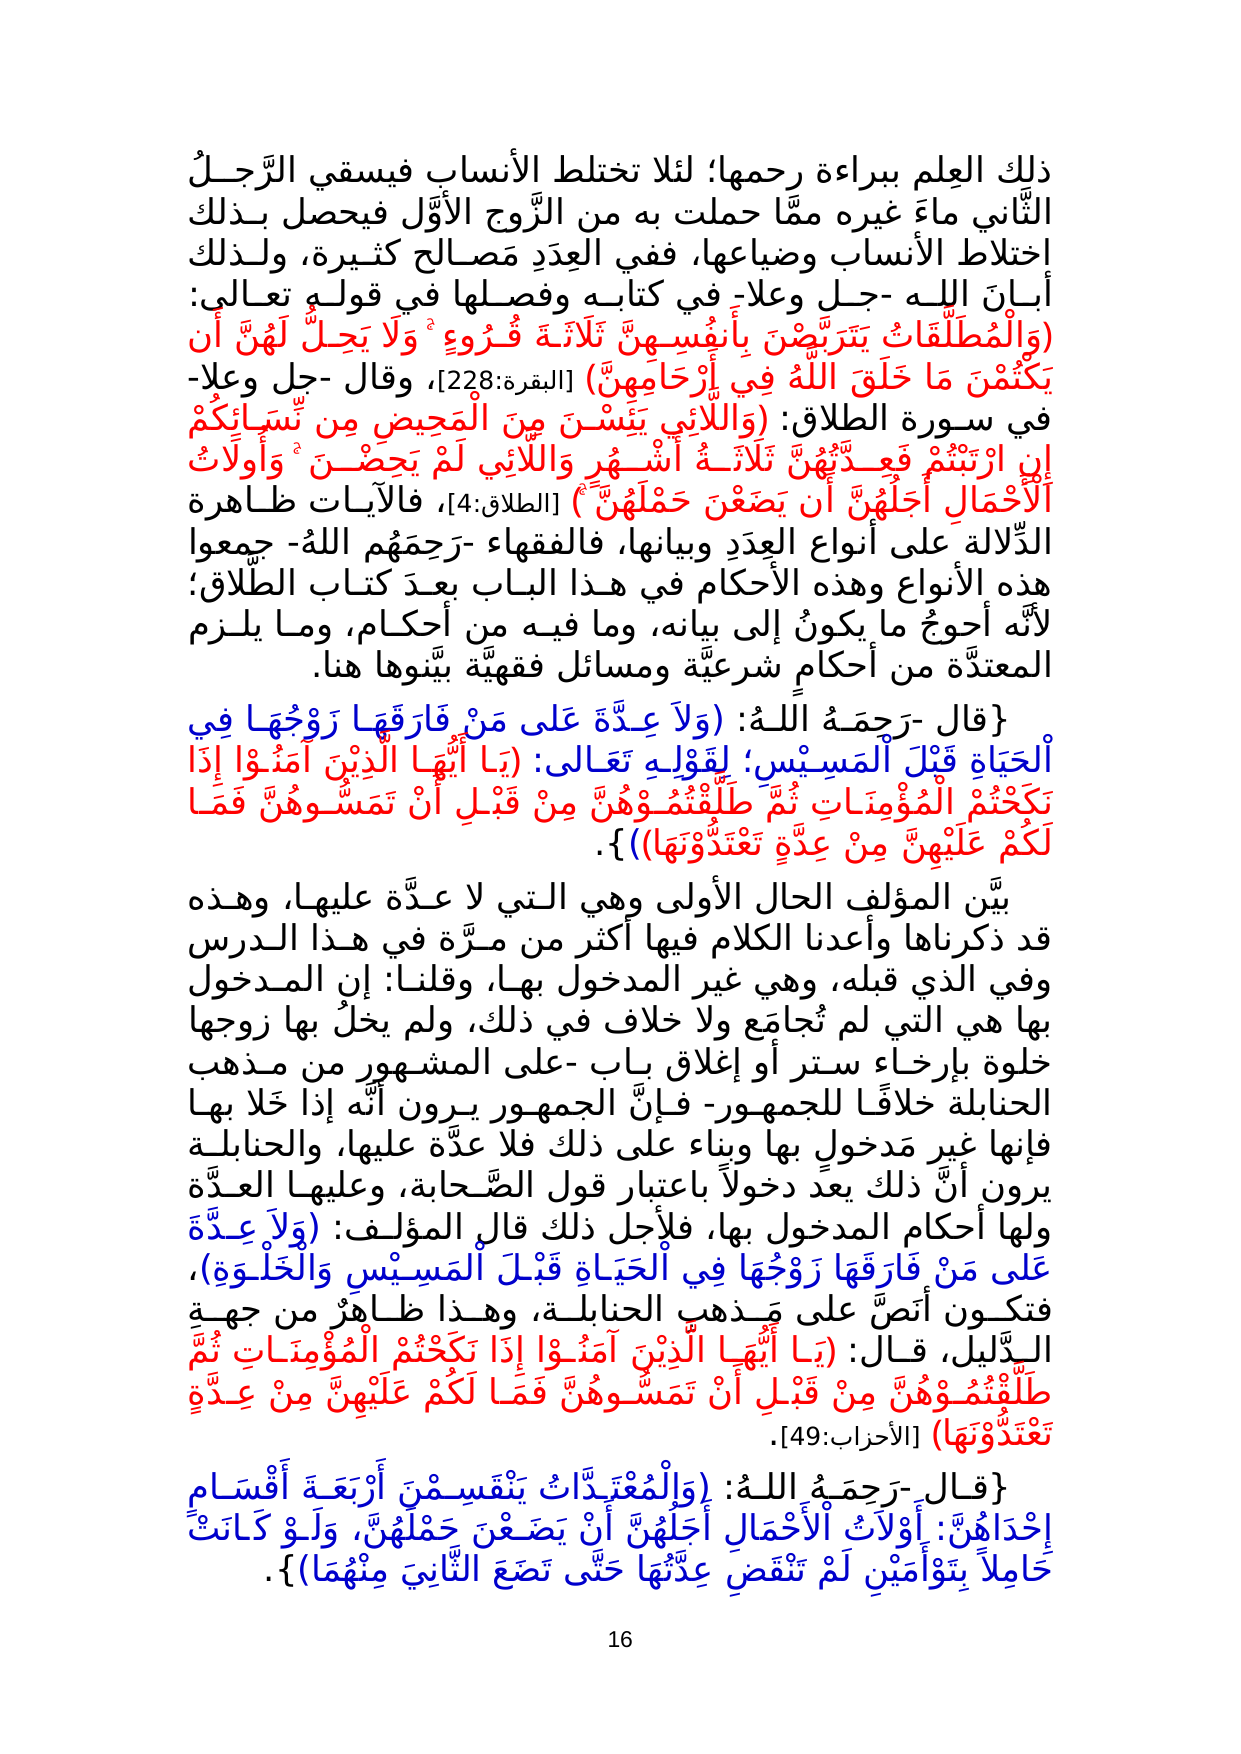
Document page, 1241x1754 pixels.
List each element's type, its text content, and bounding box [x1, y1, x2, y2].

text بيَّن المؤلف الحال الأولى وهي التي لا عدَّة عليها، وهذه قد ذكرناها وأعدنا الكلام فيها أكثر من مرَّة في هذا الدرس وفي الذي قبله، وهي غير المدخول بها، وقلنا: إن المدخول بها هي التي لم تُجامَع ولا خلاف في ذلك، ولم يخلُ بها زوجها خلوة بإرخاء ستر أو إغلاق باب -على المشهور من مذهب الحنابلة خلافًا للجمهور- فإنَّ الجمهور يرون أنَّه إذا خَلا بها فإنها غير مَدخولٍ بها وبناء على ذلك فلا عدَّة عليها، والحنابلة يرون أنَّ ذلك يعد دخولاً باعتبار قول الصَّحابة، وعليها العدَّة ولها أحكام المدخول بها، فلأجل ذلك قال المؤلف: (وَلاَ عِدَّةَ عَلى مَنْ فَارَقَهَا زَوْجُهَا فِي اْلحَيَاةِ قَبْلَ اْلمَسِيْسِ وَالْخَلْوَةِ)، فتكون أنَصَّ على مَذهبِ الحنابلة، وهذا ظاهرٌ من جهةِ الدَّليل، قال: ﴿يَا أَيُّهَا الَّذِيْنَ آمَنُوْا إِذَا نَكَحْتُمْ الْمُؤْمِنَاتِ ثُمَّ طَلَّقْتُمُوْهُنَّ مِنْ قَبْلِ أَنْ تَمَسُّوهُنَّ فَمَا لَكُمْ عَلَيْهِنَّ مِنْ عِدَّةٍ تَعْتَدُّوْنَهَا﴾ [الأحزاب:49]. [187, 876, 1053, 1454]
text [187, 150, 1053, 686]
text {قال -رَحِمَهُ اللهُ: (وَالْمُعْتَدَّاتُ يَنْقَسِمْنَ أَرْبَعَةَ أَقْسَامٍ إِحْدَاهُنَّ: أَوْلاَتُ اْلأَحْمَالِ أَجَلُهُنَّ أَنْ يَضَعْنَ حَمْلَهُنَّ، وَلَوْ كَانَتْ حَامِلاً بِتَوْأَمَيْنِ لَمْ تَنْقَضِ عِدَّتُهَا حَتَّى تَضَعَ الثَّانِيَ مِنْهُمَا)}. [187, 1466, 1053, 1590]
text {قال -رَحِمَهُ اللهُ: (وَلاَ عِدَّةَ عَلى مَنْ فَارَقَهَا زَوْجُهَا فِي اْلحَيَاةِ قَبْلَ اْلمَسِيْسِ؛ لِقَوْلِهِ تَعَالى: ﴿يَا أَيُّهَا الَّذِيْنَ آمَنُوْا إِذَا نَكَحْتُمْ الْمُؤْمِنَاتِ ثُمَّ طَلَّقْتُمُوْهُنَّ مِنْ قَبْلِ أَنْ تَمَسُّوهُنَّ فَمَا لَكُمْ عَلَيْهِنَّ مِنْ عِدَّةٍ تَعْتَدُّوْنَهَا﴾)}. [187, 699, 1053, 864]
